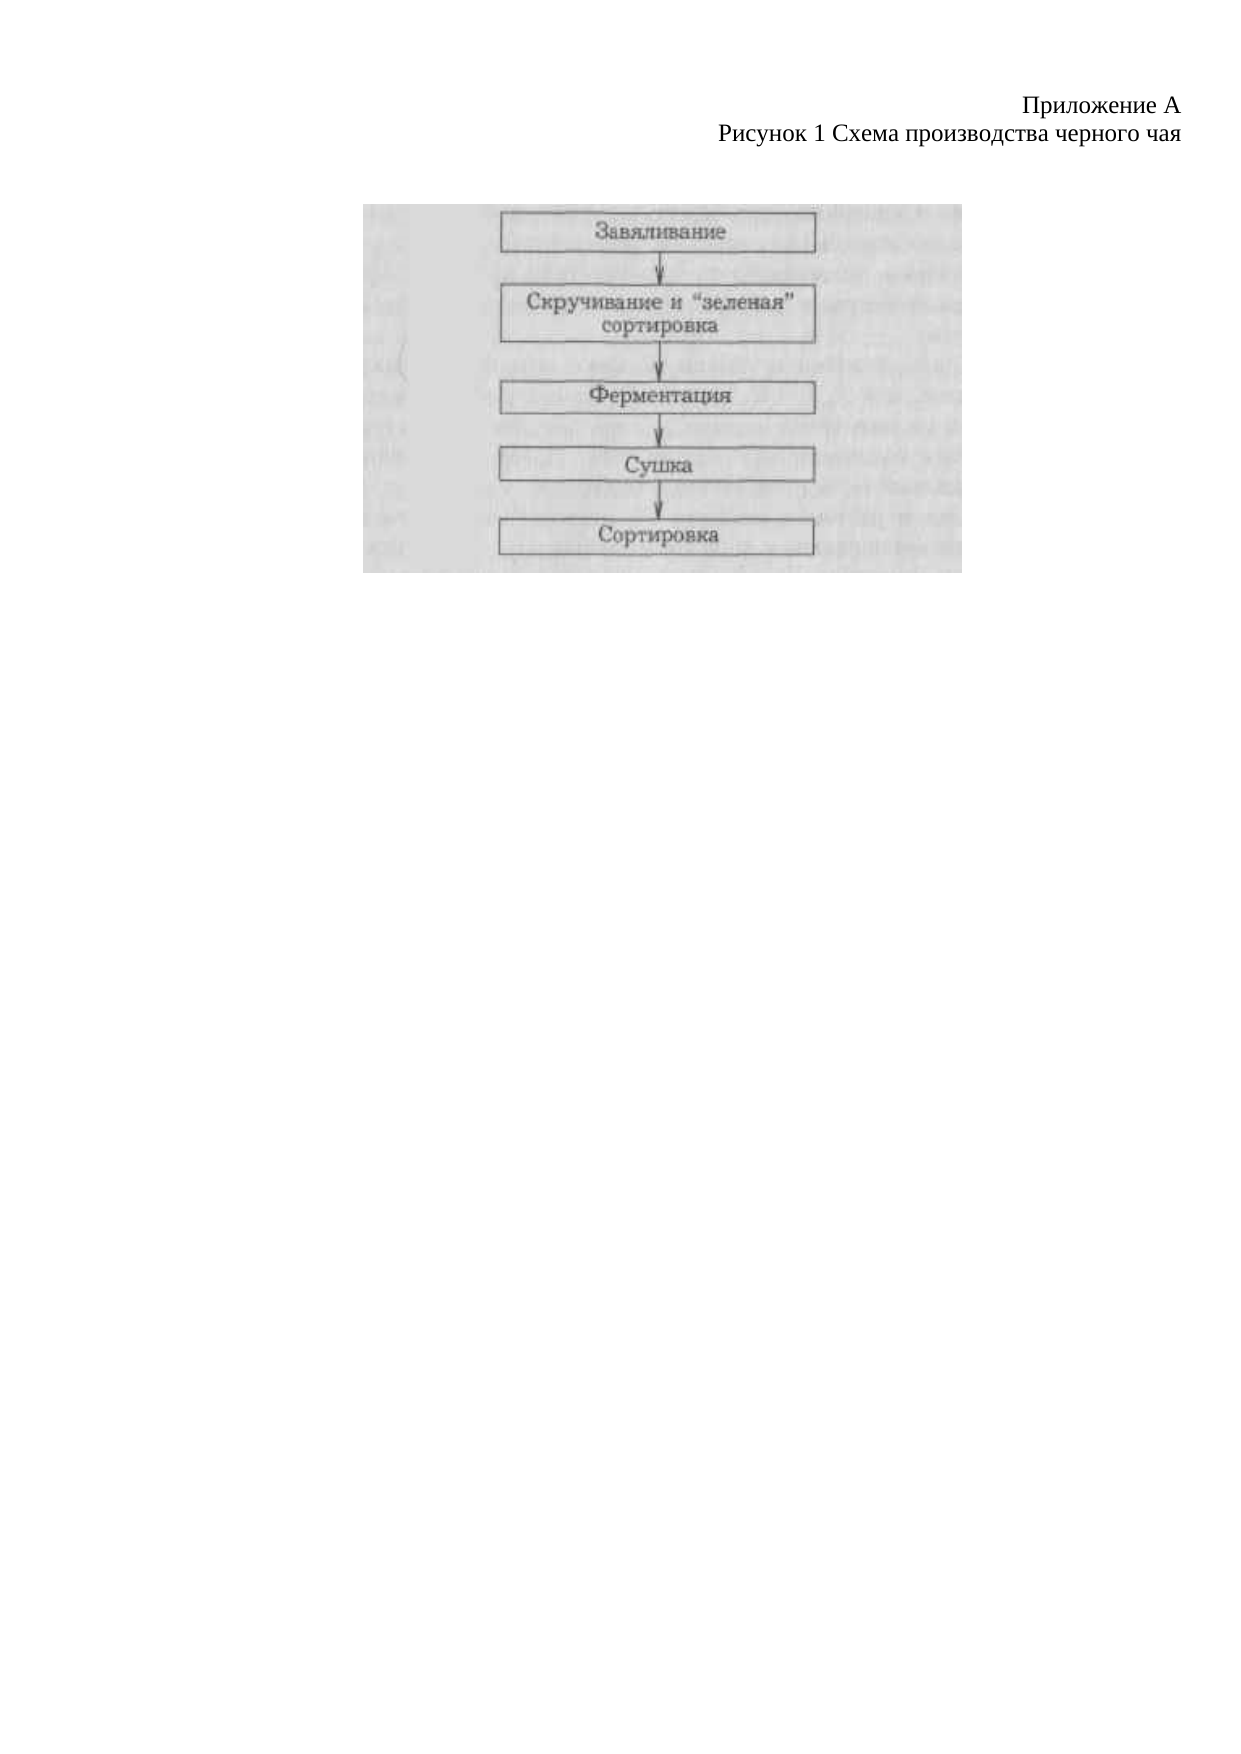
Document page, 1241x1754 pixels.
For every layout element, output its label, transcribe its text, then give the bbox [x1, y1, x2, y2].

text Приложение А [150, 90, 1181, 118]
text Рисунок 1 Схема производства черного чая [150, 118, 1181, 147]
